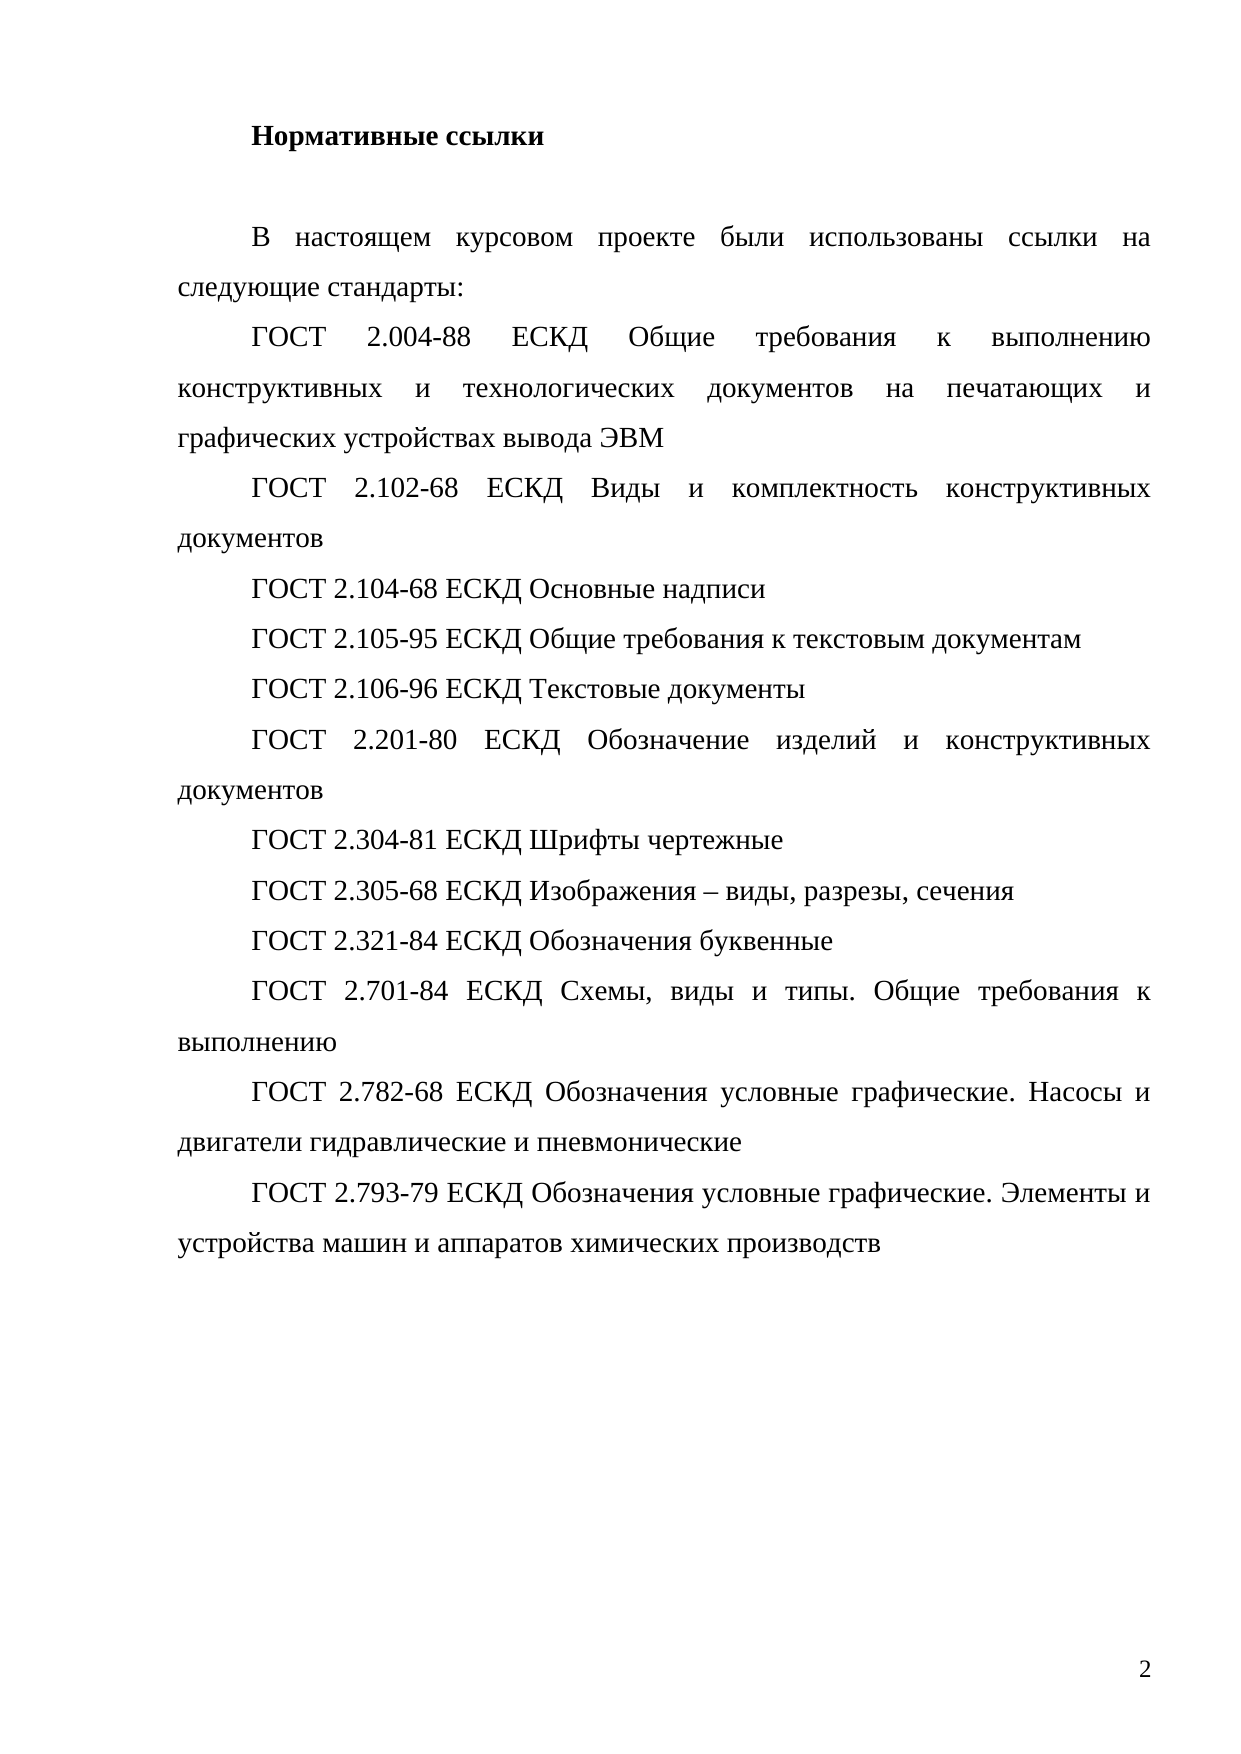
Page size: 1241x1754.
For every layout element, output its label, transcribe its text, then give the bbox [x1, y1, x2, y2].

text ГОСТ 2.106-96 ЕСКД Текстовые документы [177, 672, 1152, 705]
text ГОСТ 2.102-68 ЕСКД Виды и комплектность конструктивных документов [177, 470, 1152, 554]
text ГОСТ 2.701-84 ЕСКД Схемы, виды и типы. Общие требования к выполнению [177, 973, 1152, 1057]
text ГОСТ 2.782-68 ЕСКД Обозначения условные графические. Насосы и двигатели гидравлические и пневмонические [177, 1074, 1152, 1158]
text ГОСТ 2.104-68 ЕСКД Основные надписи [177, 571, 1152, 604]
text ГОСТ 2.321-84 ЕСКД Обозначения буквенные [177, 923, 1152, 957]
text ГОСТ 2.305-68 ЕСКД Изображения – виды, разрезы, сечения [177, 873, 1152, 906]
text ГОСТ 2.304-81 ЕСКД Шрифты чертежные [177, 822, 1152, 856]
text ГОСТ 2.004-88 ЕСКД Общие требования к выполнению конструктивных и технологических документов на печатающих и графических устройствах вывода ЭВМ [177, 319, 1152, 453]
text ГОСТ 2.793-79 ЕСКД Обозначения условные графические. Элементы и устройства машин и аппаратов химических производств [177, 1175, 1152, 1258]
text В настоящем курсовом проекте были использованы ссылки на следующие стандарты: [177, 219, 1152, 303]
text Нормативные ссылки [177, 118, 1152, 152]
text ГОСТ 2.201-80 ЕСКД Обозначение изделий и конструктивных документов [177, 722, 1152, 806]
text ГОСТ 2.105-95 ЕСКД Общие требования к текстовым документам [177, 621, 1152, 655]
